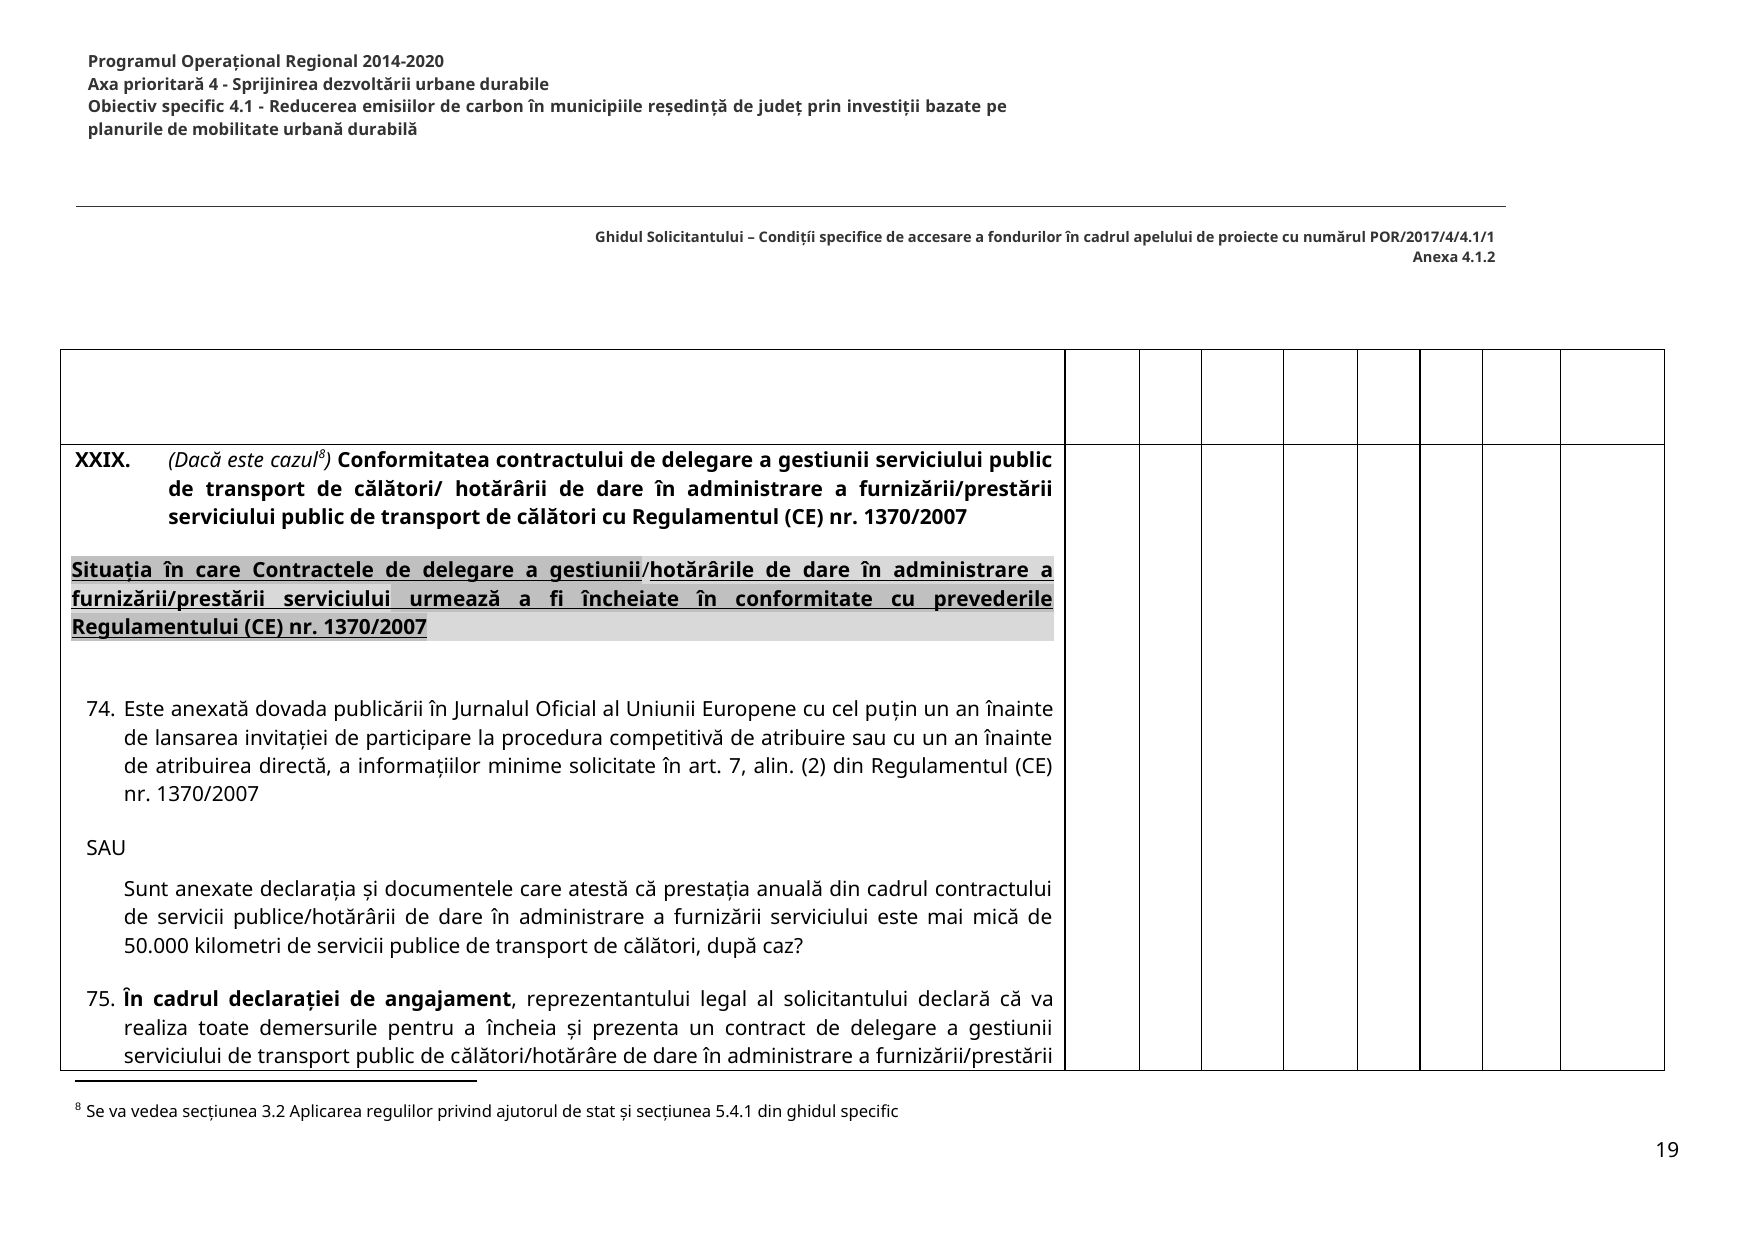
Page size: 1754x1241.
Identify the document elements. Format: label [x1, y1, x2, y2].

table_cell [1140, 350, 1201, 444]
table_cell [1483, 350, 1560, 444]
table_cell [1140, 445, 1201, 1069]
table_cell [1421, 445, 1482, 1069]
table_cell [1421, 350, 1482, 444]
table_cell [1561, 350, 1664, 444]
table_cell [1284, 445, 1357, 1069]
table_cell [61, 350, 1064, 444]
table_cell [1358, 445, 1419, 1069]
table_cell [1202, 350, 1283, 444]
table_cell [1561, 445, 1664, 1069]
table_cell [1202, 445, 1283, 1069]
table_cell [1284, 350, 1357, 444]
table_cell [1358, 350, 1419, 444]
table_cell [1066, 350, 1139, 444]
table_cell [61, 445, 1064, 1069]
table_cell [1483, 445, 1560, 1069]
table_cell [1066, 445, 1139, 1069]
